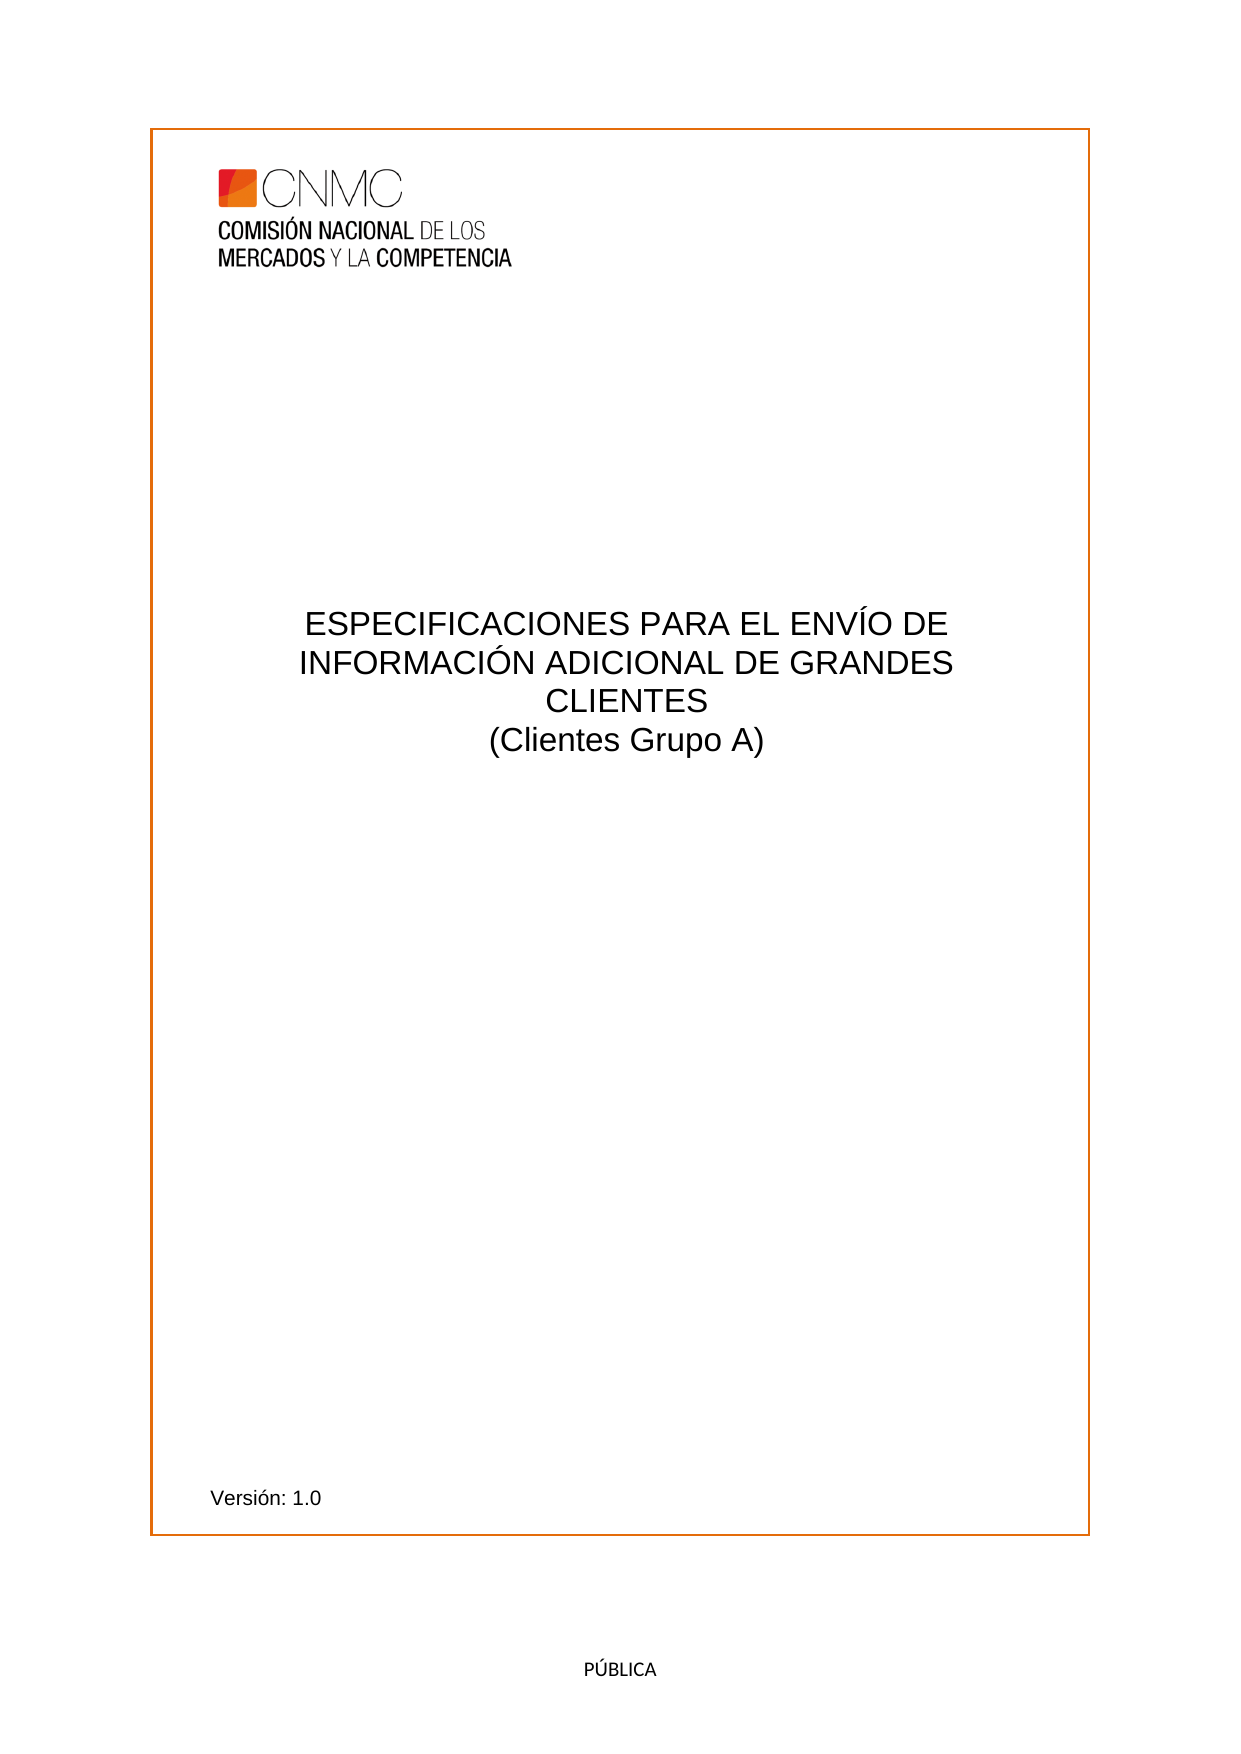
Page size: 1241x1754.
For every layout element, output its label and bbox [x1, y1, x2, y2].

picture [202, 156, 523, 279]
